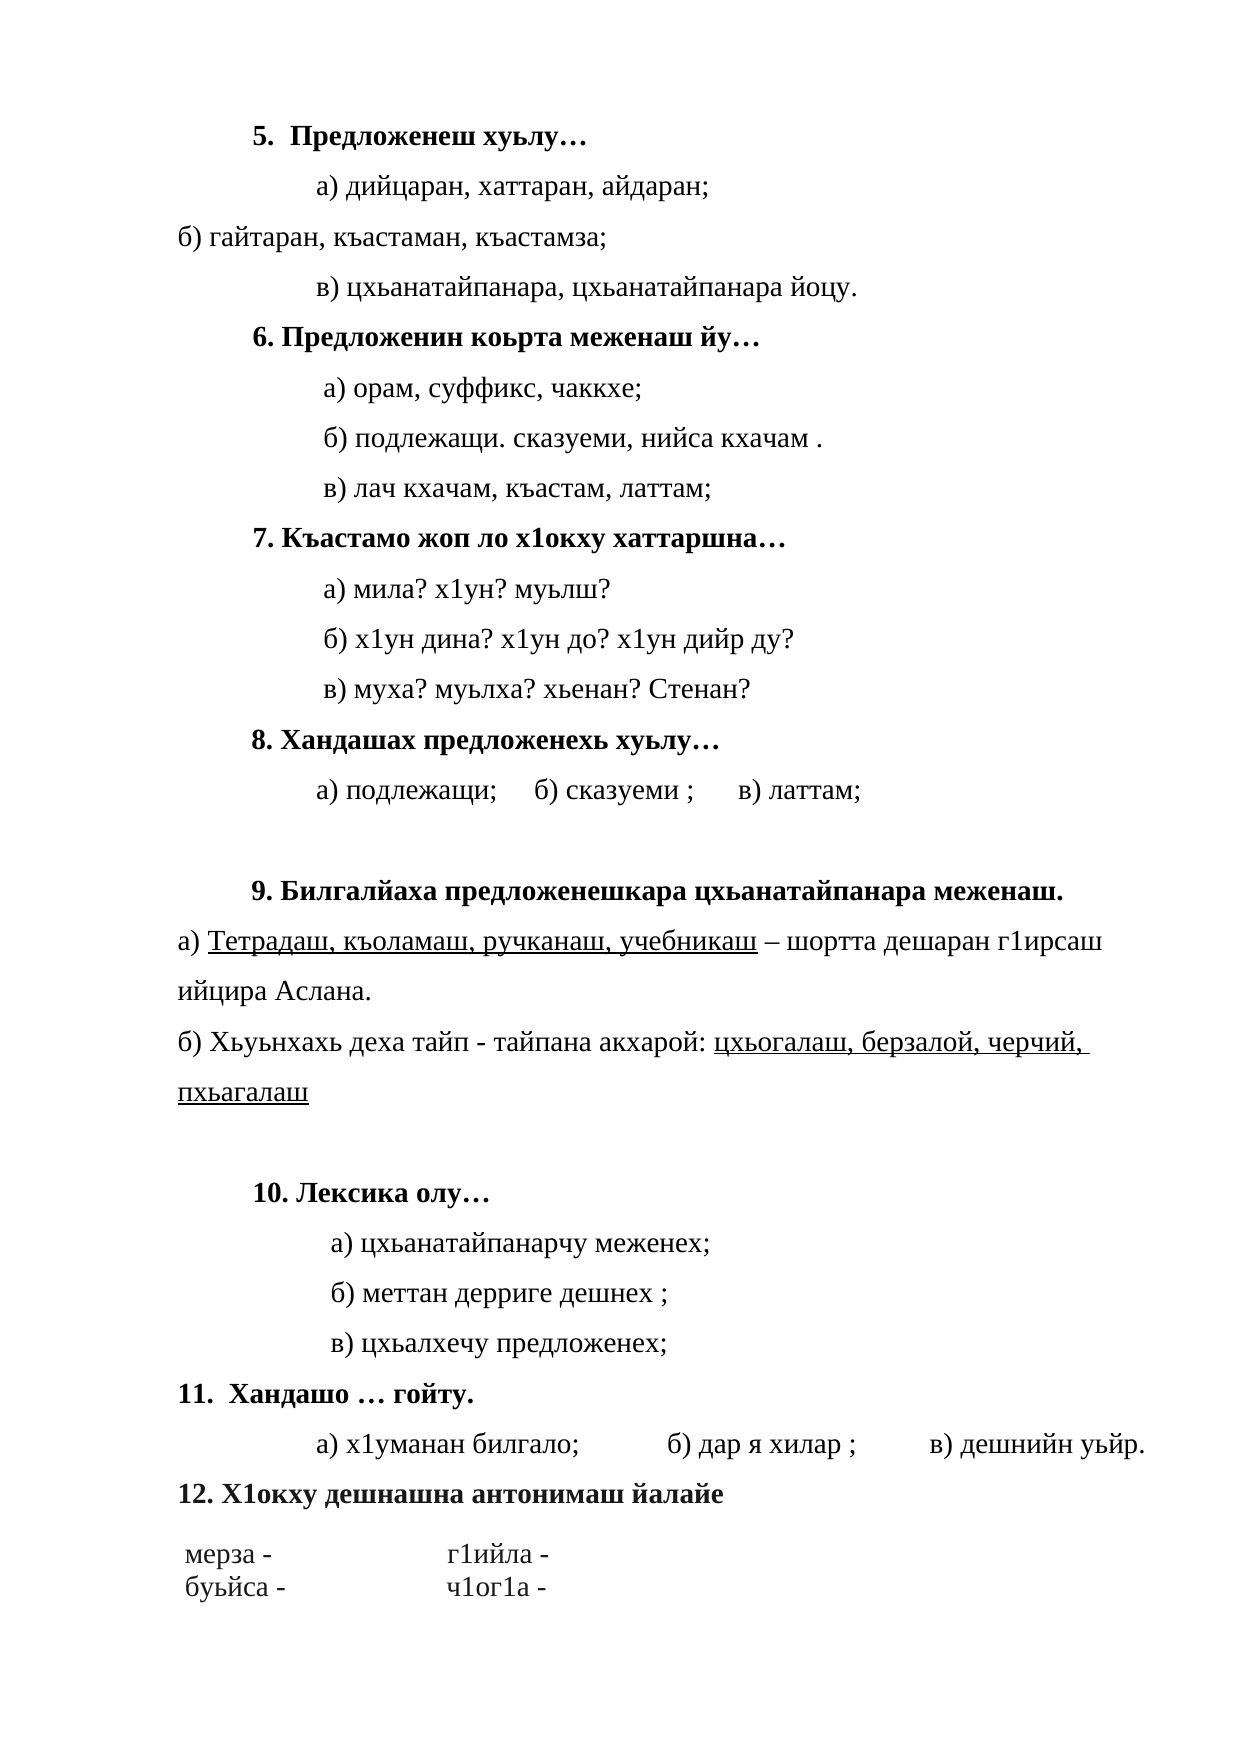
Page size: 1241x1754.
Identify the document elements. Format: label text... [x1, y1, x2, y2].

text а) Тетрадаш, къоламаш, ручканаш, учебникаш – шортта дешаран г1ирсаш ийцира Аслана. [177, 923, 1152, 1007]
text а) х1уманан билгало; б) дар я хилар ; в) дешнийн уьйр. [177, 1426, 1152, 1460]
list Предложенеш хуьлу… [252, 118, 1152, 152]
text а) орам, суффикс, чаккхе; [177, 370, 1152, 403]
text б) х1ун дина? х1ун до? х1ун дийр ду? [177, 621, 1152, 655]
text 10. Лексика олу… [252, 1175, 1152, 1208]
text а) цхьанатайпанарчу меженех; [177, 1225, 1152, 1258]
text буьйса - ч1ог1а - [177, 1569, 1152, 1603]
text б) меттан дерриге дешнех ; [177, 1275, 1152, 1309]
text а) дийцаран, хаттаран, айдаран; [177, 168, 1152, 202]
text б) Хьуьнхахь деха тайп - тайпана акхарой: цхьогалаш, берзалой, черчий, пхьагалаш [177, 1024, 1152, 1108]
text б) гайтаран, къастаман, къастамза; [177, 219, 1152, 252]
text 9. Билгалйаха предложенешкара цхьанатайпанара меженаш. [177, 873, 1152, 906]
text б) подлежащи. сказуеми, нийса кхачам . [177, 420, 1152, 453]
text а) мила? х1ун? муьлш? [177, 571, 1152, 604]
text в) лач кхачам, къастам, латтам; [177, 470, 1152, 504]
text а) подлежащи; б) сказуеми ; в) латтам; [177, 772, 1152, 806]
text 7. Къастамо жоп ло х1окху хаттаршна… [252, 521, 1152, 554]
text 12. Х1окху дешнашна антонимаш йалайе [177, 1477, 1152, 1510]
text 8. Хандашах предложенехь хуьлу… [177, 722, 1152, 755]
text в) цхьанатайпанара, цхьанатайпанара йоцу. [177, 269, 1152, 303]
text в) муха? муьлха? хьенан? Стенан? [177, 672, 1152, 705]
text 6. Предложенин коьрта меженаш йу… [252, 319, 1152, 353]
text мерза - г1ийла - [177, 1536, 1152, 1569]
text в) цхьалхечу предложенех; [177, 1326, 1152, 1359]
text 11. Хандашо … гойту. [177, 1376, 1152, 1409]
